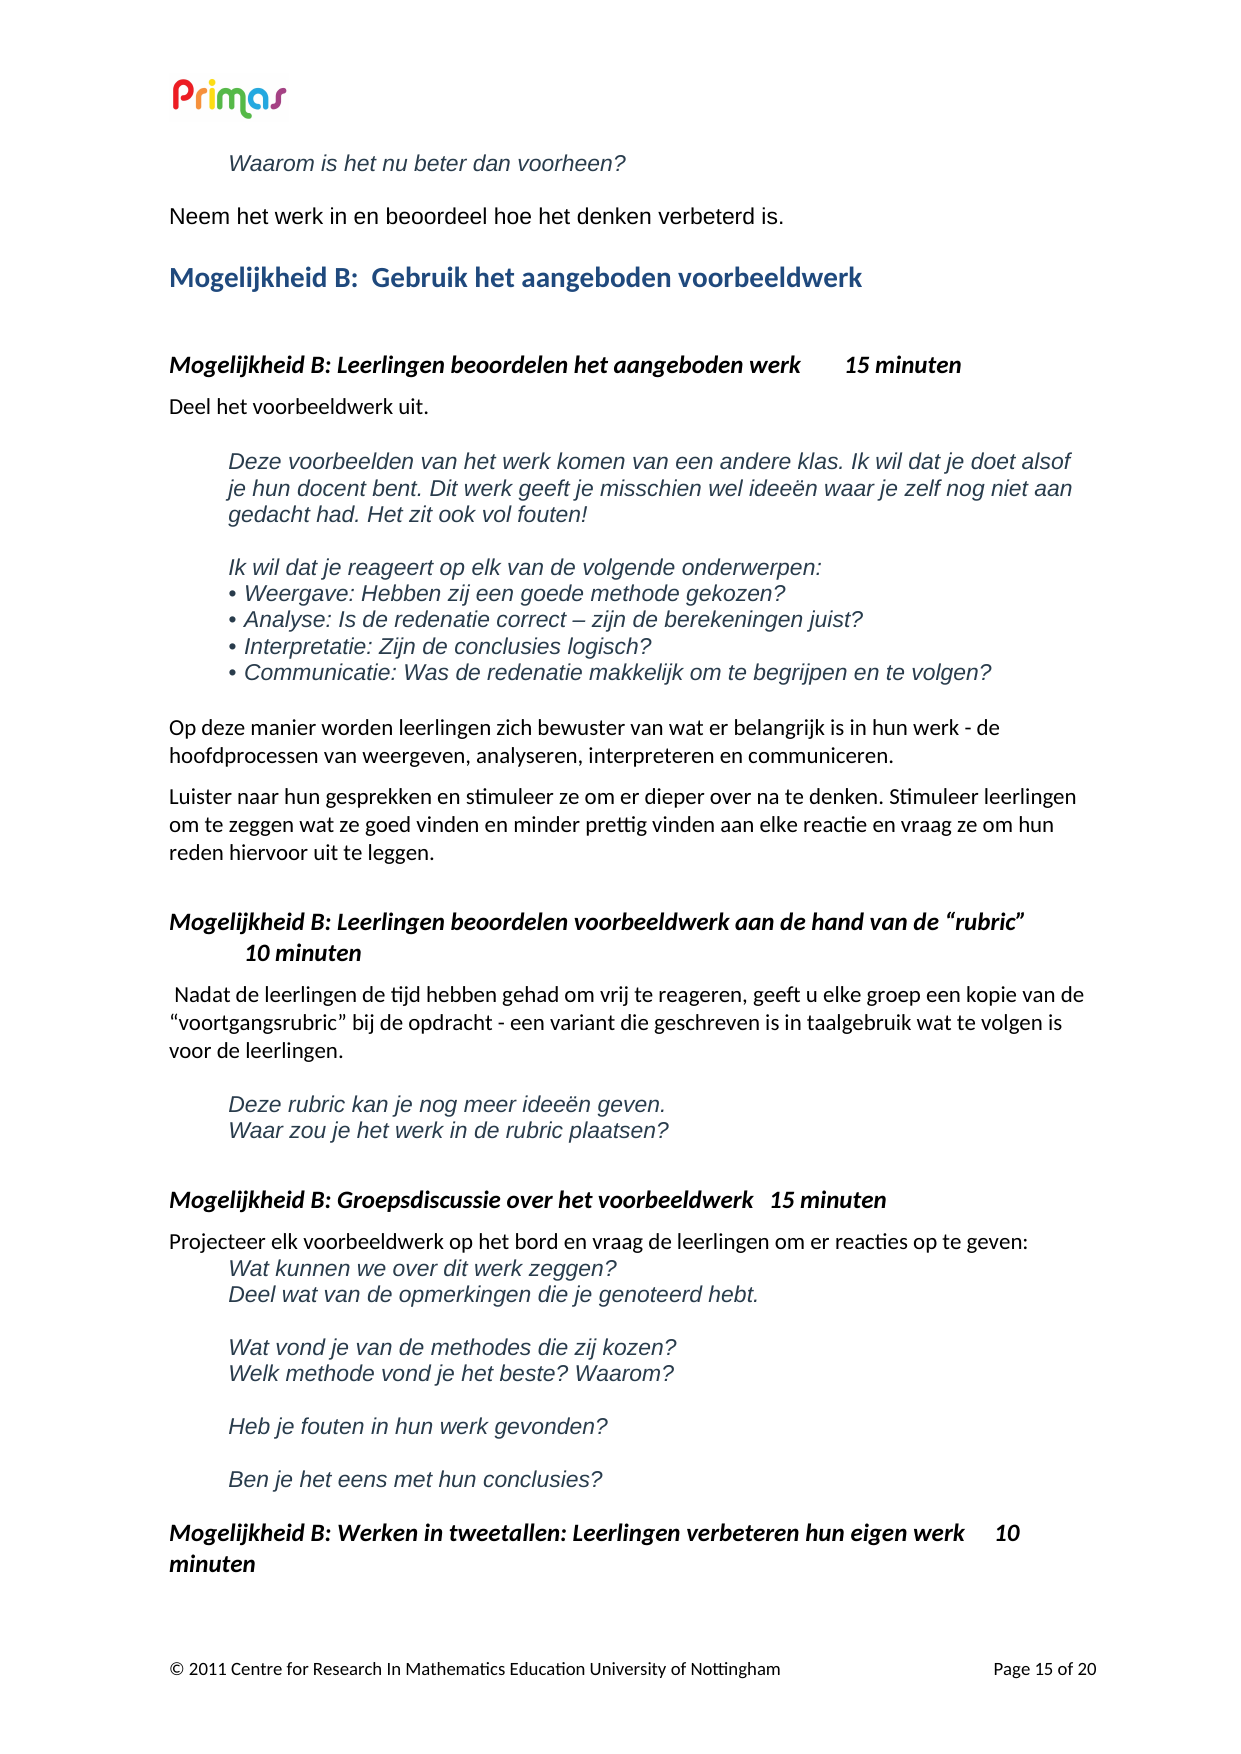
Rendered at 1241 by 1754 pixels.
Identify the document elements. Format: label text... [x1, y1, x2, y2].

text Projecteer elk voorbeeldwerk op het bord en vraag de leerlingen om er reacties op te geven: [169, 1227, 1093, 1255]
subtitle Mogelijkheid B: Groepsdiscussie over het voorbeeldwerk 15 minuten [169, 1184, 1093, 1214]
text Heb je fouten in hun werk gevonden? [228, 1413, 1093, 1439]
text Ben je het eens met hun conclusies? [228, 1466, 1093, 1492]
text Deze rubric kan je nog meer ideeën geven. [228, 1091, 1093, 1117]
subtitle Mogelijkheid B: Werken in tweetallen: Leerlingen verbeteren hun eigen werk 10 minuten [169, 1517, 1093, 1578]
text • Interpretatie: Zijn de conclusies logisch? [228, 633, 1093, 659]
subtitle Mogelijkheid B: Leerlingen beoordelen het aangeboden werk 15 minuten [169, 349, 1093, 380]
text Waar zou je het werk in de rubric plaatsen? [228, 1117, 1093, 1143]
picture [168, 73, 289, 122]
text Neem het werk in en beoordeel hoe het denken verbeterd is. [169, 176, 1093, 229]
text Mogelijkheid B: Gebruik het aangeboden voorbeeldwerk [169, 259, 1093, 349]
text Wat kunnen we over dit werk zeggen? Deel wat van de opmerkingen die je genoteerd hebt. Wat vond je van de methodes die zij kozen? Welk methode vond je het beste? Waarom? [228, 1255, 1093, 1387]
text Op deze manier worden leerlingen zich bewuster van wat er belangrijk is in hun werk - de hoofdprocessen van weergeven, analyseren, interpreteren en communiceren. [169, 713, 1093, 769]
text • Communicatie: Was de redenatie makkelijk om te begrijpen en te volgen? [228, 659, 1093, 685]
text • Analyse: Is de redenatie correct – zijn de berekeningen juist? [228, 606, 1093, 633]
text Luister naar hun gesprekken en stimuleer ze om er dieper over na te denken. Stimuleer leerlingen om te zeggen wat ze goed vinden en minder prettig vinden aan elke reactie en vraag ze om hun reden hiervoor uit te leggen. [169, 782, 1093, 866]
text Deze voorbeelden van het werk komen van een andere klas. Ik wil dat je doet alsof je hun docent bent. Dit werk geeft je misschien wel ideeën waar je zelf nog niet aan gedacht had. Het zit ook vol fouten! [228, 448, 1093, 554]
text Deel het voorbeeldwerk uit. [169, 392, 1093, 448]
text Nadat de leerlingen de tijd hebben gehad om vrij te reageren, geeft u elke groep een kopie van de “voortgangsrubric” bij de opdracht - een variant die geschreven is in taalgebruik wat te volgen is voor de leerlingen. [169, 980, 1093, 1064]
text • Weergave: Hebben zij een goede methode gekozen? [228, 580, 1093, 606]
text Ik wil dat je reageert op elk van de volgende onderwerpen: [228, 554, 1093, 580]
subtitle Mogelijkheid B: Leerlingen beoordelen voorbeeldwerk aan de hand van de “rubric” 10 minuten [169, 907, 1093, 968]
text Waarom is het nu beter dan voorheen? [228, 150, 1093, 176]
